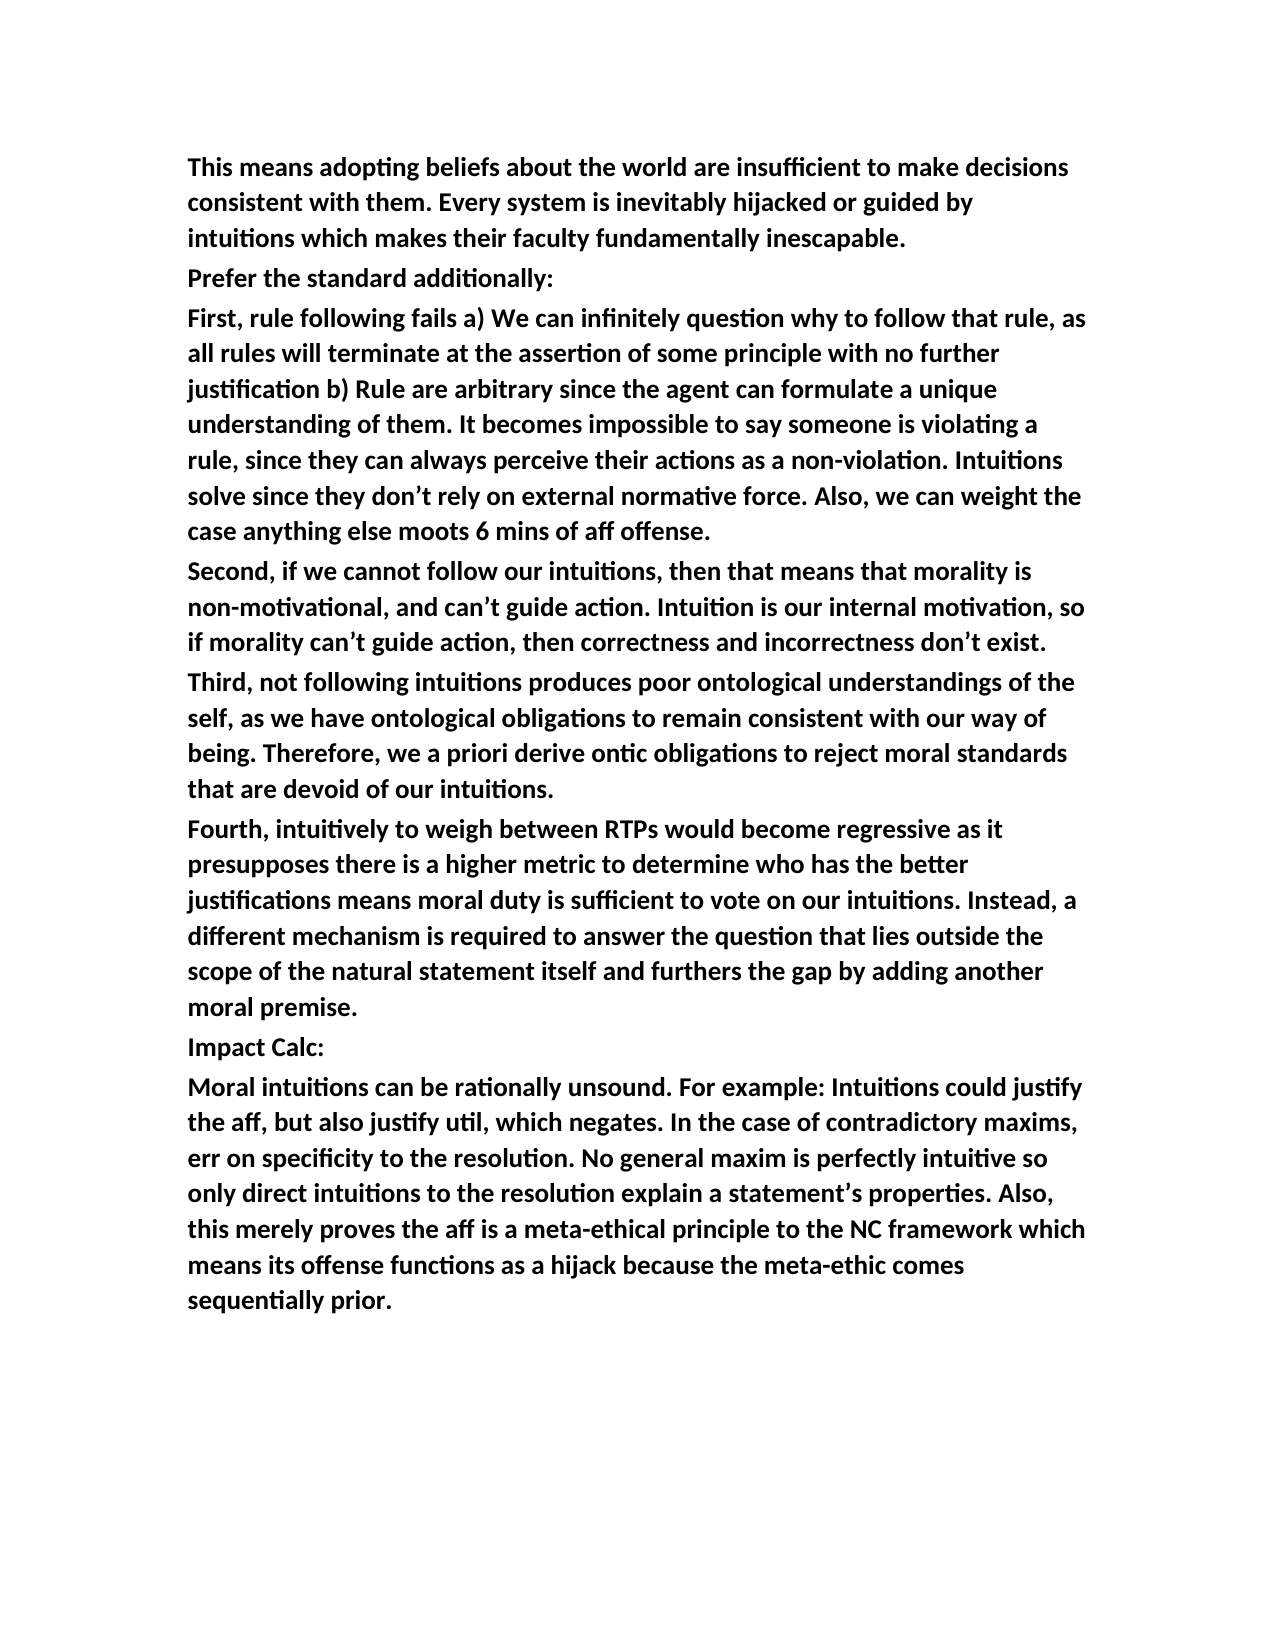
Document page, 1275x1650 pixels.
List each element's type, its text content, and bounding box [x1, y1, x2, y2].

subtitle Third, not following intuitions produces poor ontological understandings of the self, as we have ontological obligations to remain consistent with our way of being. Therefore, we a priori derive ontic obligations to reject moral standards that are devoid of our intuitions. [187, 665, 1087, 805]
subtitle This means adopting beliefs about the world are insufficient to make decisions consistent with them. Every system is inevitably hijacked or guided by intuitions which makes their faculty fundamentally inescapable. [187, 150, 1087, 254]
subtitle Moral intuitions can be rationally unsound. For example: Intuitions could justify the aff, but also justify util, which negates. In the case of contradictory maxims, err on specificity to the resolution. No general maxim is perfectly intuitive so only direct intuitions to the resolution explain a statement’s properties. Also, this merely proves the aff is a meta-ethical principle to the NC framework which means its offense functions as a hijack because the meta-ethic comes sequentially prior. [187, 1070, 1087, 1317]
subtitle Second, if we cannot follow our intuitions, then that means that morality is non-motivational, and can’t guide action. Intuition is our internal motivation, so if morality can’t guide action, then correctness and incorrectness don’t exist. [187, 554, 1087, 659]
subtitle First, rule following fails a) We can infinitely question why to follow that rule, as all rules will terminate at the assertion of some principle with no further justification b) Rule are arbitrary since the agent can formulate a unique understanding of them. It becomes impossible to say someone is violating a rule, since they can always perceive their actions as a non-violation. Intuitions solve since they don’t rely on external normative force. Also, we can weight the case anything else moots 6 mins of aff offense. [187, 301, 1087, 548]
subtitle Impact Calc: [187, 1030, 1087, 1063]
subtitle Prefer the standard additionally: [187, 261, 1087, 294]
subtitle Fourth, intuitively to weigh between RTPs would become regressive as it presupposes there is a higher metric to determine who has the better justifications means moral duty is sufficient to vote on our intuitions. Instead, a different mechanism is required to answer the question that lies outside the scope of the natural statement itself and furthers the gap by adding another moral premise. [187, 812, 1087, 1023]
